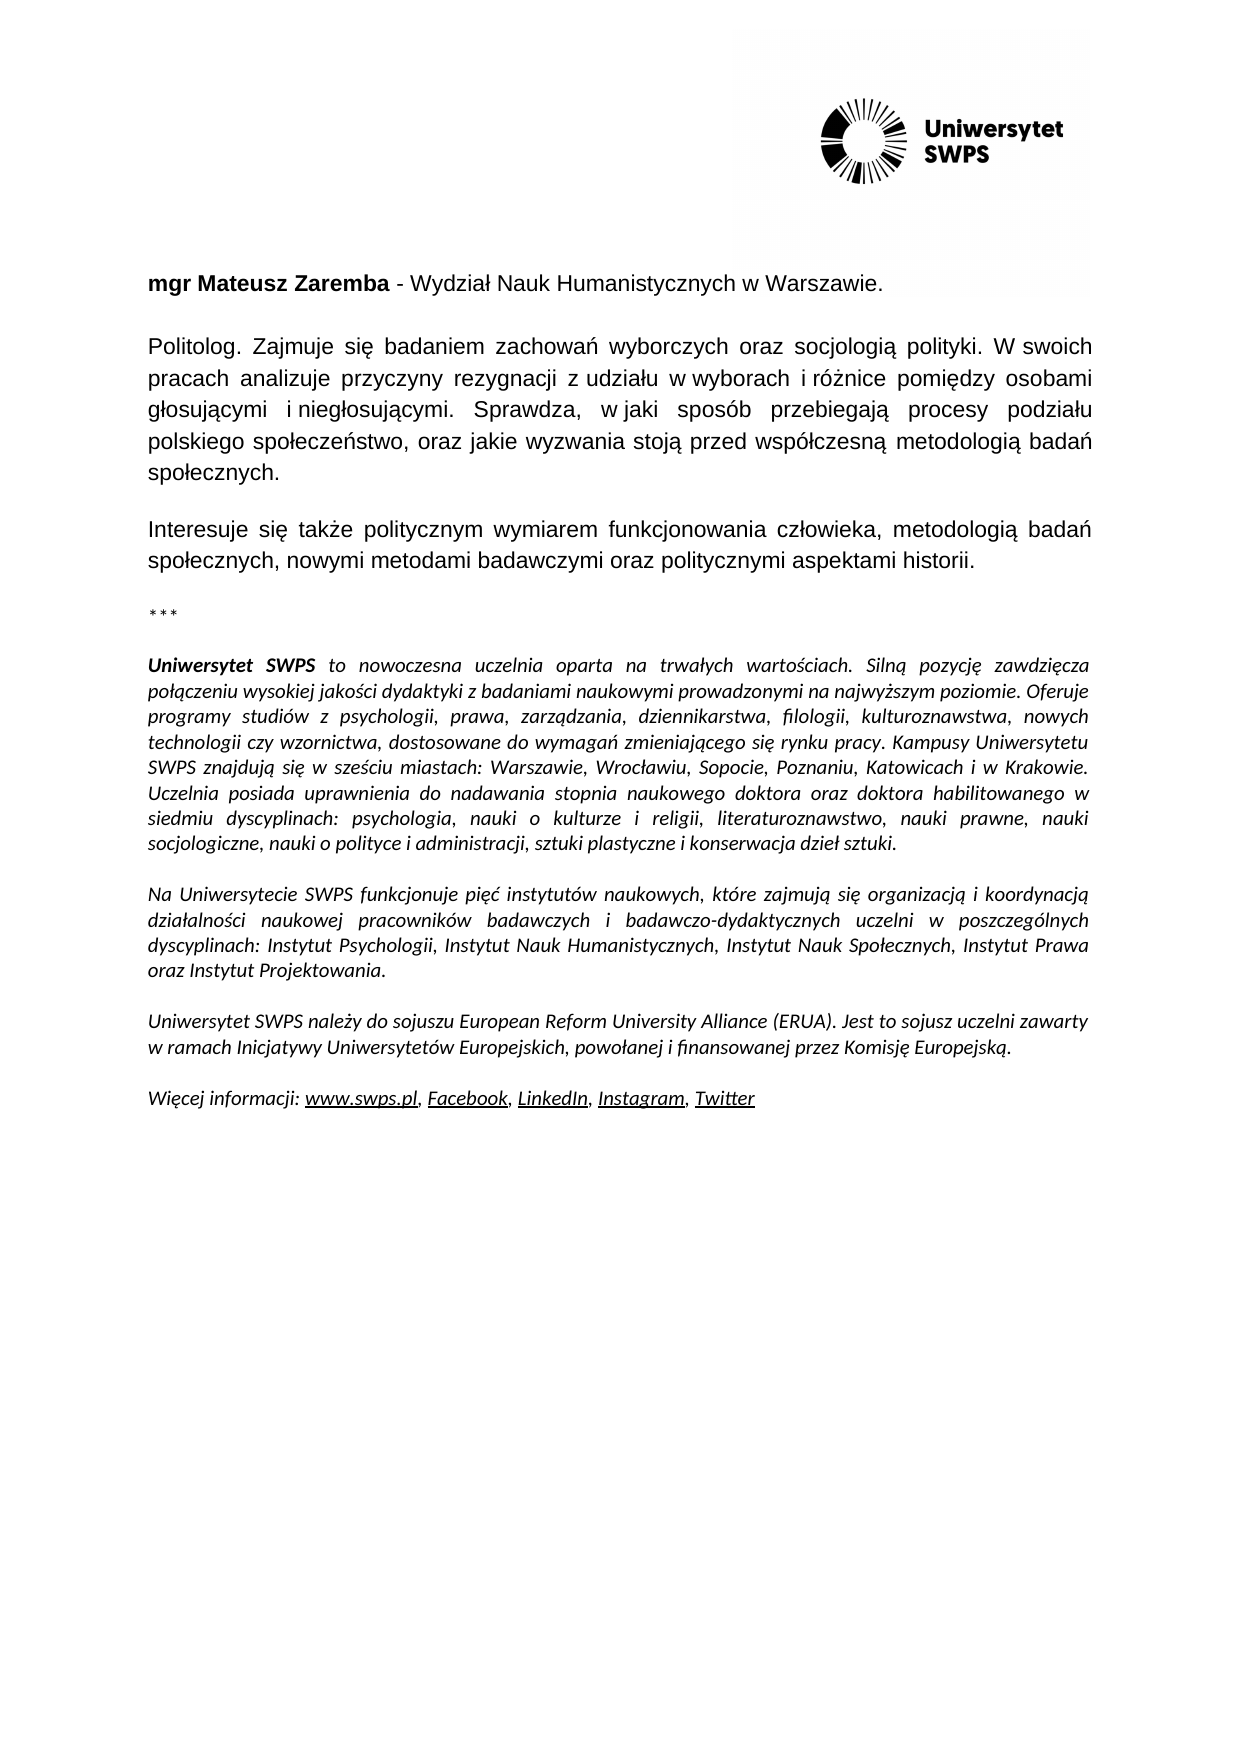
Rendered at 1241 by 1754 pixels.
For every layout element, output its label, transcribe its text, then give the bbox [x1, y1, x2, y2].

text Uniwersytet SWPS to nowoczesna uczelnia oparta na trwałych wartościach. Silną pozycję zawdzięcza połączeniu wysokiej jakości dydaktyki z badaniami naukowymi prowadzonymi na najwyższym poziomie. Oferuje programy studiów z psychologii, prawa, zarządzania, dziennikarstwa, filologii, kulturoznawstwa, nowych technologii czy wzornictwa, dostosowane do wymagań zmieniającego się rynku pracy. Kampusy Uniwersytetu SWPS znajdują się w sześciu miastach: Warszawie, Wrocławiu, Sopocie, Poznaniu, Katowicach i w Krakowie. Uczelnia posiada uprawnienia do nadawania stopnia naukowego doktora oraz doktora habilitowanego w siedmiu dyscyplinach: psychologia, nauki o kulturze i religii, literaturoznawstwo, nauki prawne, nauki socjologiczne, nauki o polityce i administracji, sztuki plastyczne i konserwacja dzieł sztuki. [148, 653, 1092, 856]
text Uniwersytet SWPS należy do sojuszu European Reform University Alliance (ERUA). Jest to sojusz uczelni zawarty w ramach Inicjatywy Uniwersytetów Europejskich, powołanej i finansowanej przez Komisję Europejską. [148, 1008, 1092, 1059]
text *** [148, 604, 1092, 629]
picture [731, 29, 1090, 270]
text Politolog. Zajmuje się badaniem zachowań wyborczych oraz socjologią polityki. W swoich pracach analizuje przyczyny rezygnacji z udziału w wyborach i różnice pomiędzy osobami głosującymi i niegłosującymi. Sprawdza, w jaki sposób przebiegają procesy podziału polskiego społeczeństwo, oraz jakie wyzwania stoją przed współczesną metodologią badań społecznych. [148, 333, 1092, 486]
text mgr Mateusz Zaremba - Wydział Nauk Humanistycznych w Warszawie. [148, 270, 1092, 296]
text Więcej informacji: www.swps.pl, Facebook, LinkedIn, Instagram, Twitter [148, 1085, 1092, 1110]
text Na Uniwersytecie SWPS funkcjonuje pięć instytutów naukowych, które zajmują się organizacją i koordynacją działalności naukowej pracowników badawczych i badawczo-dydaktycznych uczelni w poszczególnych dyscyplinach: Instytut Psychologii, Instytut Nauk Humanistycznych, Instytut Nauk Społecznych, Instytut Prawa oraz Instytut Projektowania. [148, 881, 1092, 983]
text Interesuje się także politycznym wymiarem funkcjonowania człowieka, metodologią badań społecznych, nowymi metodami badawczymi oraz politycznymi aspektami historii. [148, 516, 1092, 574]
